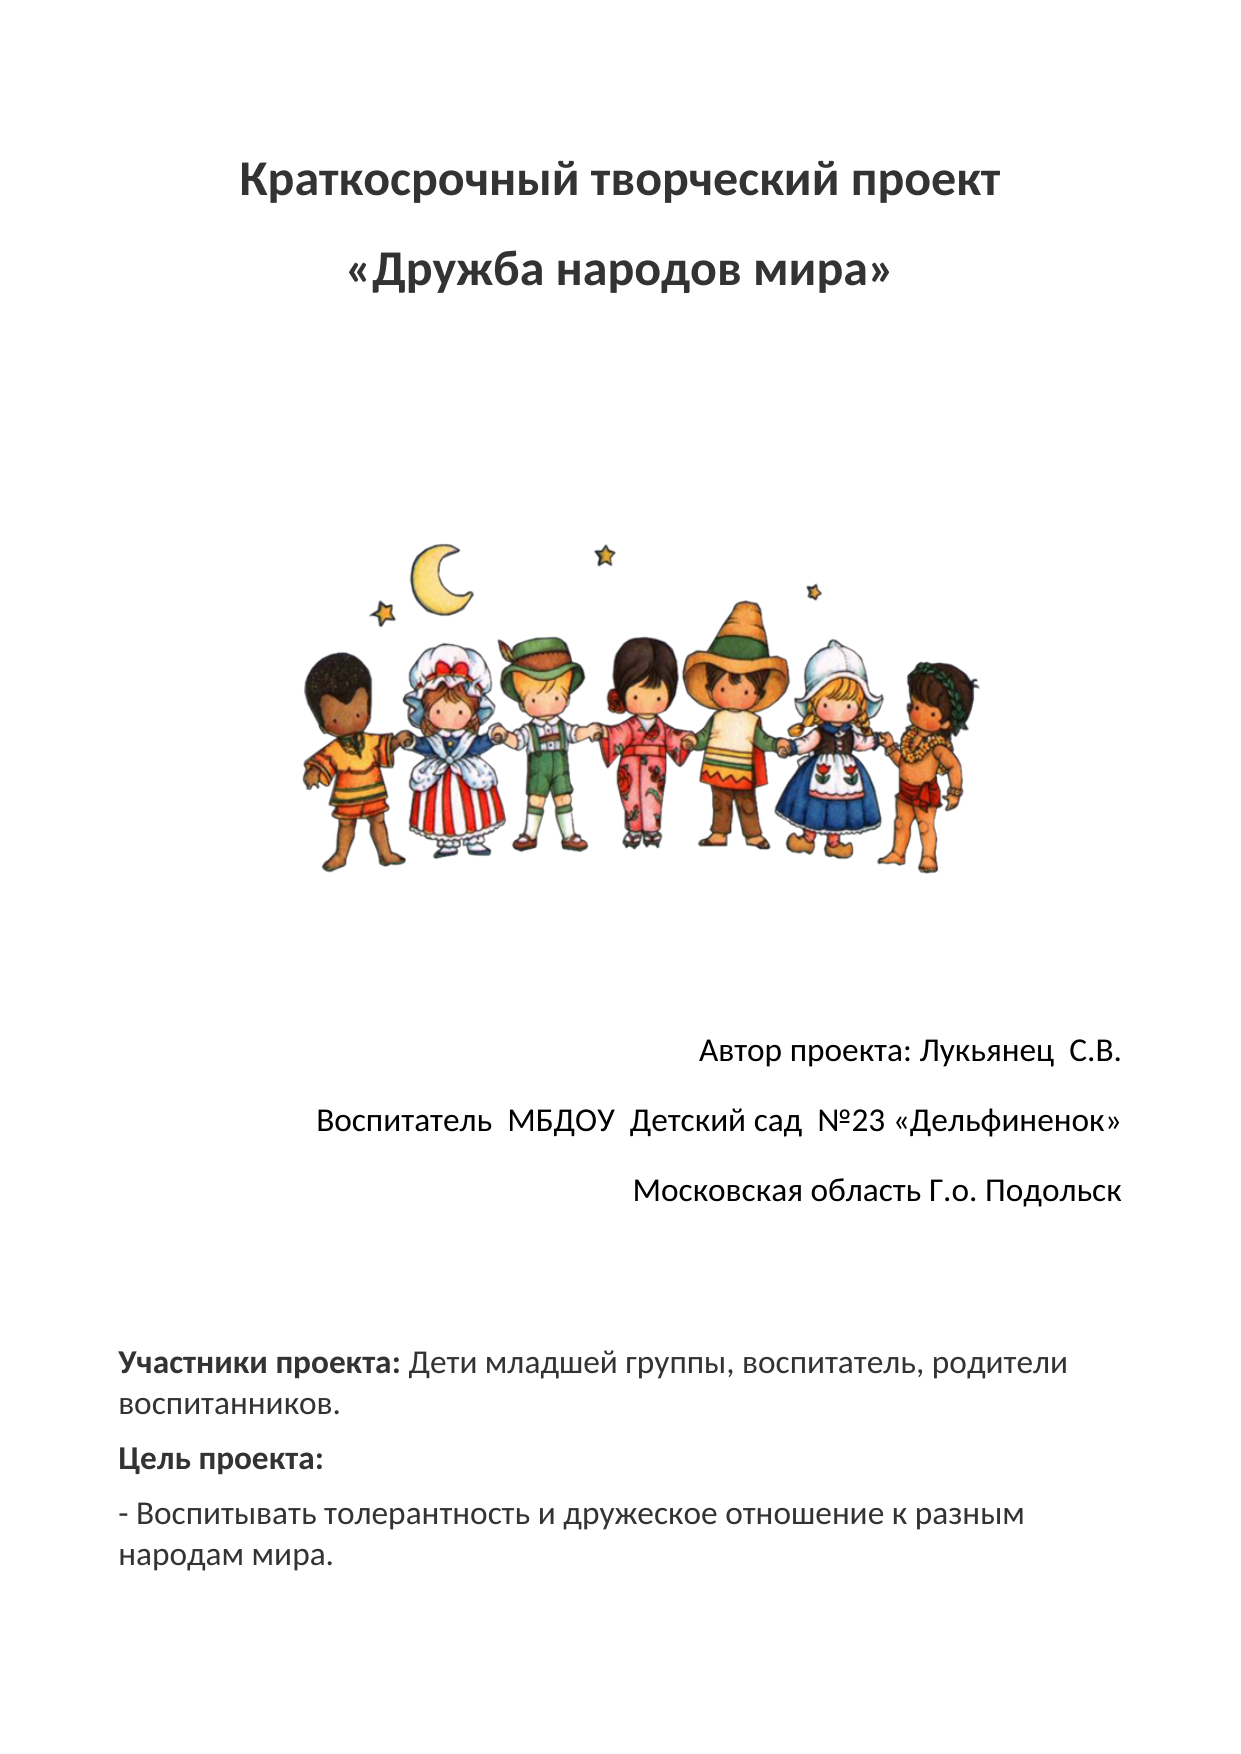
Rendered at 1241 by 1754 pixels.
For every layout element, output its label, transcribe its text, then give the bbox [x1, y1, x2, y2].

text Автор проекта: Лукьянец С.В. [118, 1029, 1122, 1070]
text Московская область Г.о. Подольск [118, 1169, 1122, 1209]
text Цель проекта: [118, 1437, 1122, 1478]
text - Воспитывать толерантность и дружеское отношение к разным народам мира. [118, 1492, 1122, 1574]
text Участники проекта: Дети младшей группы, воспитатель, родители воспитанников. [118, 1341, 1122, 1423]
text Краткосрочный творческий проект [118, 147, 1122, 208]
text «Дружба народов мира» [118, 237, 1122, 298]
picture [300, 541, 983, 876]
text Воспитатель МБДОУ Детский сад №23 «Дельфиненок» [118, 1099, 1122, 1140]
